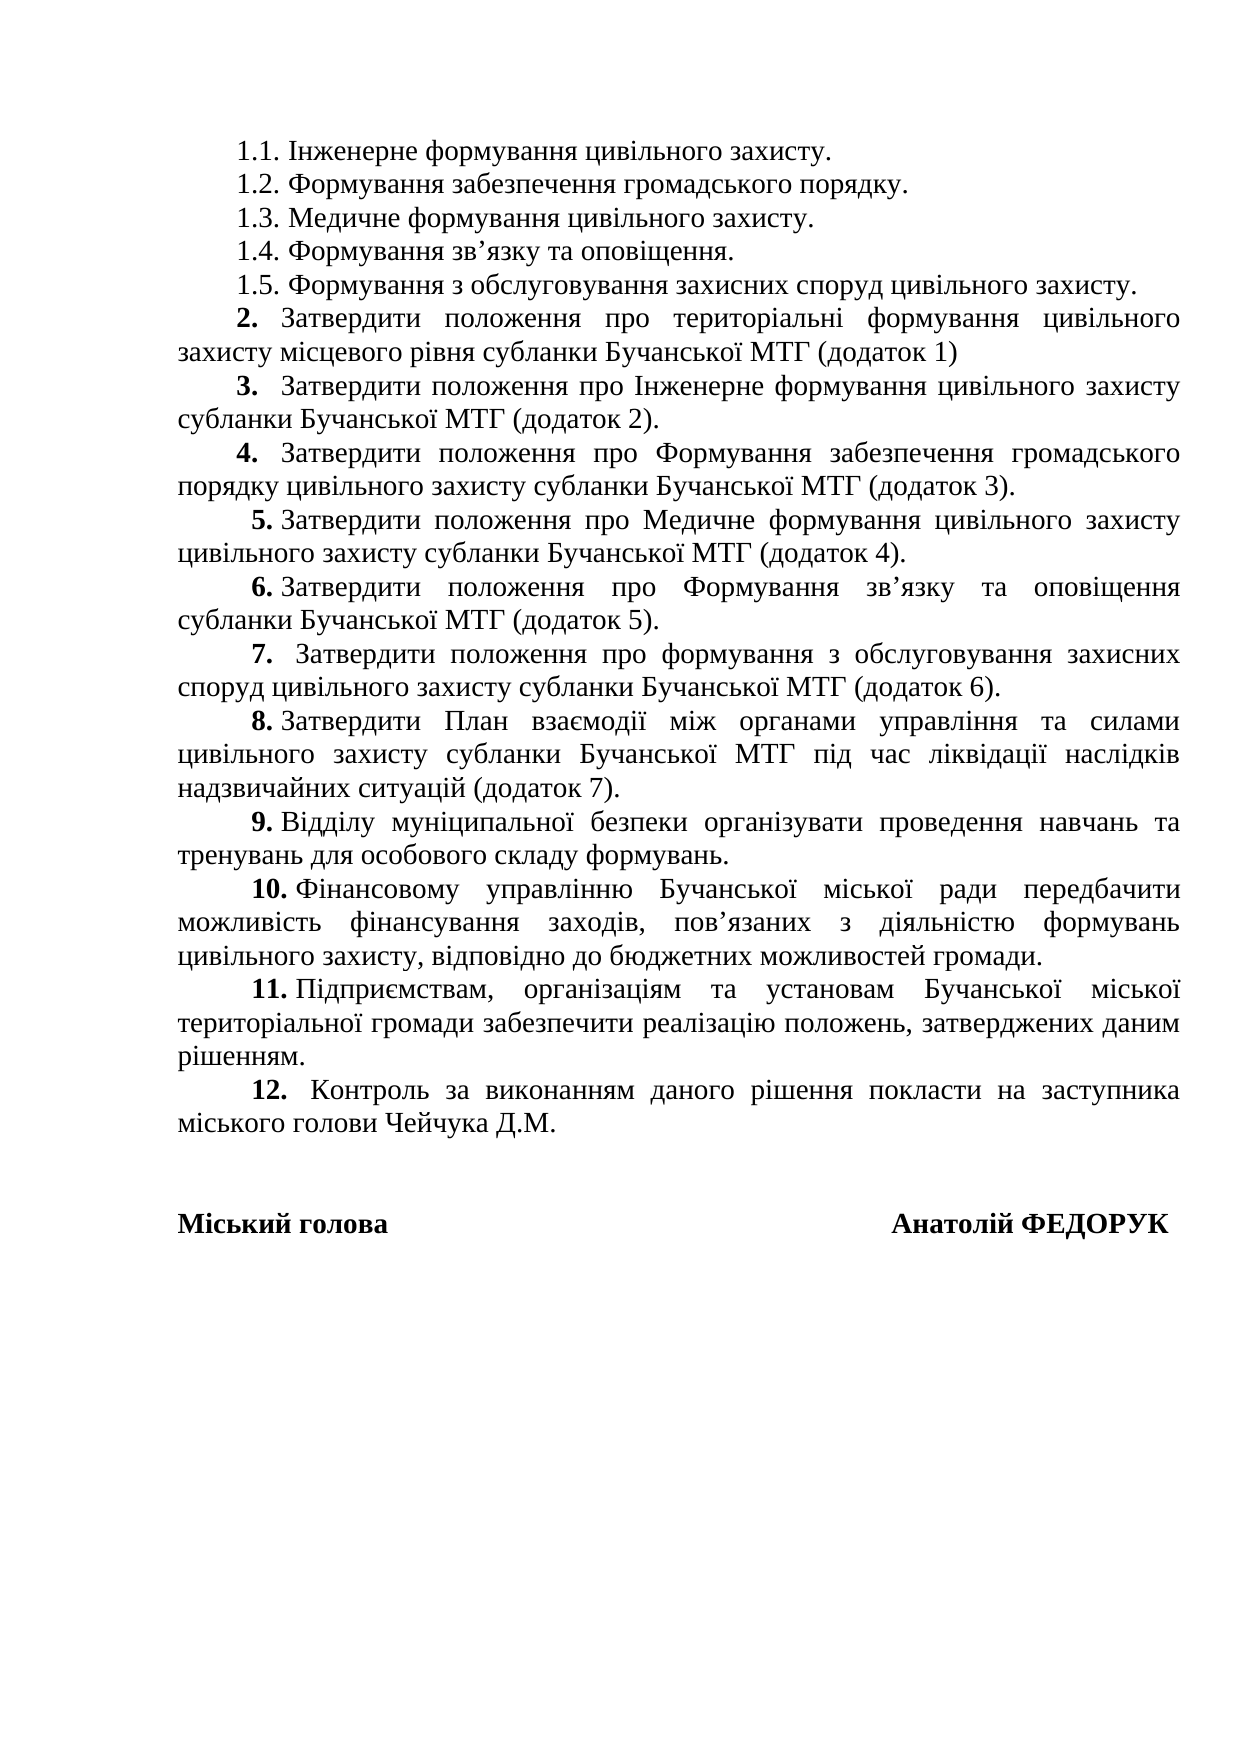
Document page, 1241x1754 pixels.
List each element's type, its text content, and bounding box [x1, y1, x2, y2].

list Формування забезпечення громадського порядку. [236, 166, 1181, 200]
list Відділу муніципальної безпеки організувати проведення навчань та тренувань для особового складу формувань. [177, 804, 1181, 871]
list Затвердити положення про Формування зв’язку та оповіщення субланки Бучанської МТГ (додаток 5). [177, 569, 1181, 636]
list Затвердити положення про Інженерне формування цивільного захисту субланки Бучанської МТГ (додаток 2). [177, 368, 1181, 435]
text Міський голова Анатолій ФЕДОРУК [177, 1206, 1181, 1240]
list Формування з обслуговування захисних споруд цивільного захисту. [236, 267, 1181, 301]
list Фінансовому управлінню Бучанської міської ради передбачити можливість фінансування заходів, пов’язаних з діяльністю формувань цивільного захисту, відповідно до бюджетних можливостей громади. [177, 871, 1181, 971]
list Підприємствам, організаціям та установам Бучанської міської територіальної громади забезпечити реалізацію положень, затверджених даним рішенням. [177, 1038, 1181, 1072]
list Формування зв’язку та оповіщення. [236, 233, 1181, 267]
list Затвердити положення про формування з обслуговування захисних споруд цивільного захисту субланки Бучанської МТГ (додаток 6). [177, 636, 1181, 703]
list Затвердити положення про Медичне формування цивільного захисту цивільного захисту субланки Бучанської МТГ (додаток 4). [177, 502, 1181, 569]
list Затвердити положення про територіальні формування цивільного захисту місцевого рівня субланки Бучанської МТГ (додаток 1) [177, 301, 1181, 368]
list Затвердити План взаємодії між органами управління та силами цивільного захисту субланки Бучанської МТГ під час ліквідації наслідків надзвичайних ситуацій (додаток 7). [177, 703, 1181, 804]
list Контроль за виконанням даного рішення покласти на заступника міського голови Чейчука Д.М. [177, 1072, 1181, 1139]
list Медичне формування цивільного захисту. [236, 200, 1181, 233]
list Інженерне формування цивільного захисту. [236, 133, 1181, 166]
list Затвердити положення про Формування забезпечення громадського порядку цивільного захисту субланки Бучанської МТГ (додаток 3). [177, 435, 1181, 502]
